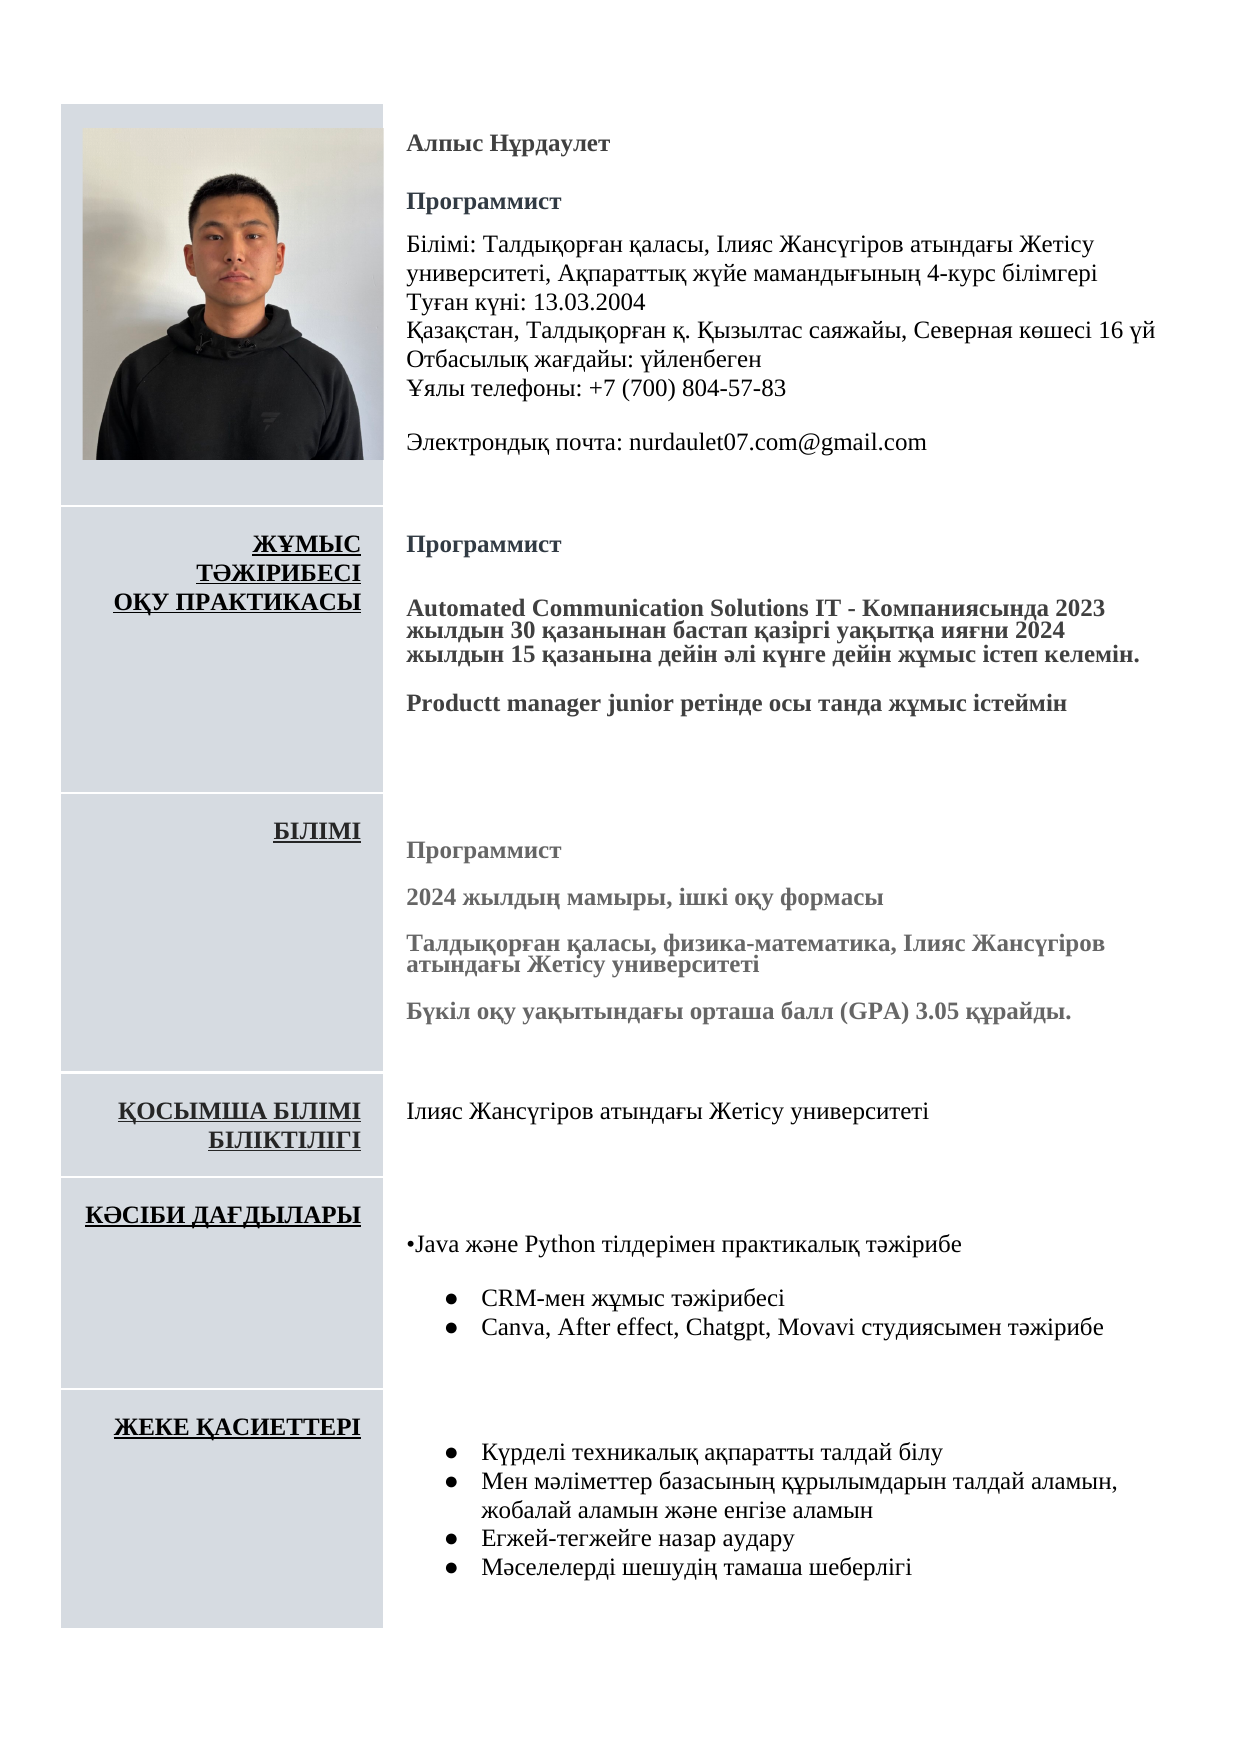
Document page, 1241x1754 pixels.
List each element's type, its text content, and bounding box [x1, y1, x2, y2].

picture [82, 128, 384, 460]
table_cell ҚОСЫМША БІЛІМІ БІЛІКТІЛІГІ [61, 1074, 383, 1176]
table_header [61, 104, 383, 505]
table_cell Программист 2024 жылдың мамыры, ішкі оқу формасы Талдықорған қаласы, физика-математика, Ілияс Жансүгіров атындағы Жетісу университеті Бүкіл оқу уақытындағы орташа балл (GPA) 3.05 құрайды. [385, 794, 1184, 1071]
table_cell Программист Automated Communication Solutions IT - Компаниясында 2023 жылдын 30 қазанынан бастап қазіргі уақытқа ияғни 2024 жылдын 15 қазанына дейін әлі күнге дейін жұмыс істеп келемін. Productt manager junior ретінде осы танда жұмыс істеймін [385, 507, 1184, 792]
table_cell ЖҰМЫС ТӘЖІРИБЕСІ ОҚУ ПРАКТИКАСЫ [61, 507, 383, 792]
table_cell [385, 1390, 1184, 1628]
table_header Алпыс Нұрдаулет Программист Білімі: Талдықорған қаласы, Ілияс Жансүгіров атындағы Жетісу университеті, Ақпараттық жүйе мамандығының 4-курс білімгері Туған күні: 13.03.2004 Қазақстан, Талдықорған қ. Қызылтас саяжайы, Северная көшесі 16 үй Отбасылық жағдайы: үйленбеген Ұялы телефоны: +7 (700) 804-57-83 Электрондық почта: nurdaulet07.com@gmail.com [385, 106, 1184, 505]
table_cell ЖЕКЕ ҚАСИЕТТЕРІ [61, 1390, 383, 1628]
table_cell БІЛІМІ [61, 794, 383, 1071]
table_cell КӘСІБИ ДАҒДЫЛАРЫ [61, 1178, 383, 1388]
table_cell •Java және Python тілдерімен практикалық тәжірибе CRM-мен жұмыс тәжірибесі Canva, After effect, Chatgpt, Movavi студиясымен тәжірибе [385, 1178, 1184, 1388]
table_cell Ілияс Жансүгіров атындағы Жетісу университеті [385, 1074, 1184, 1176]
